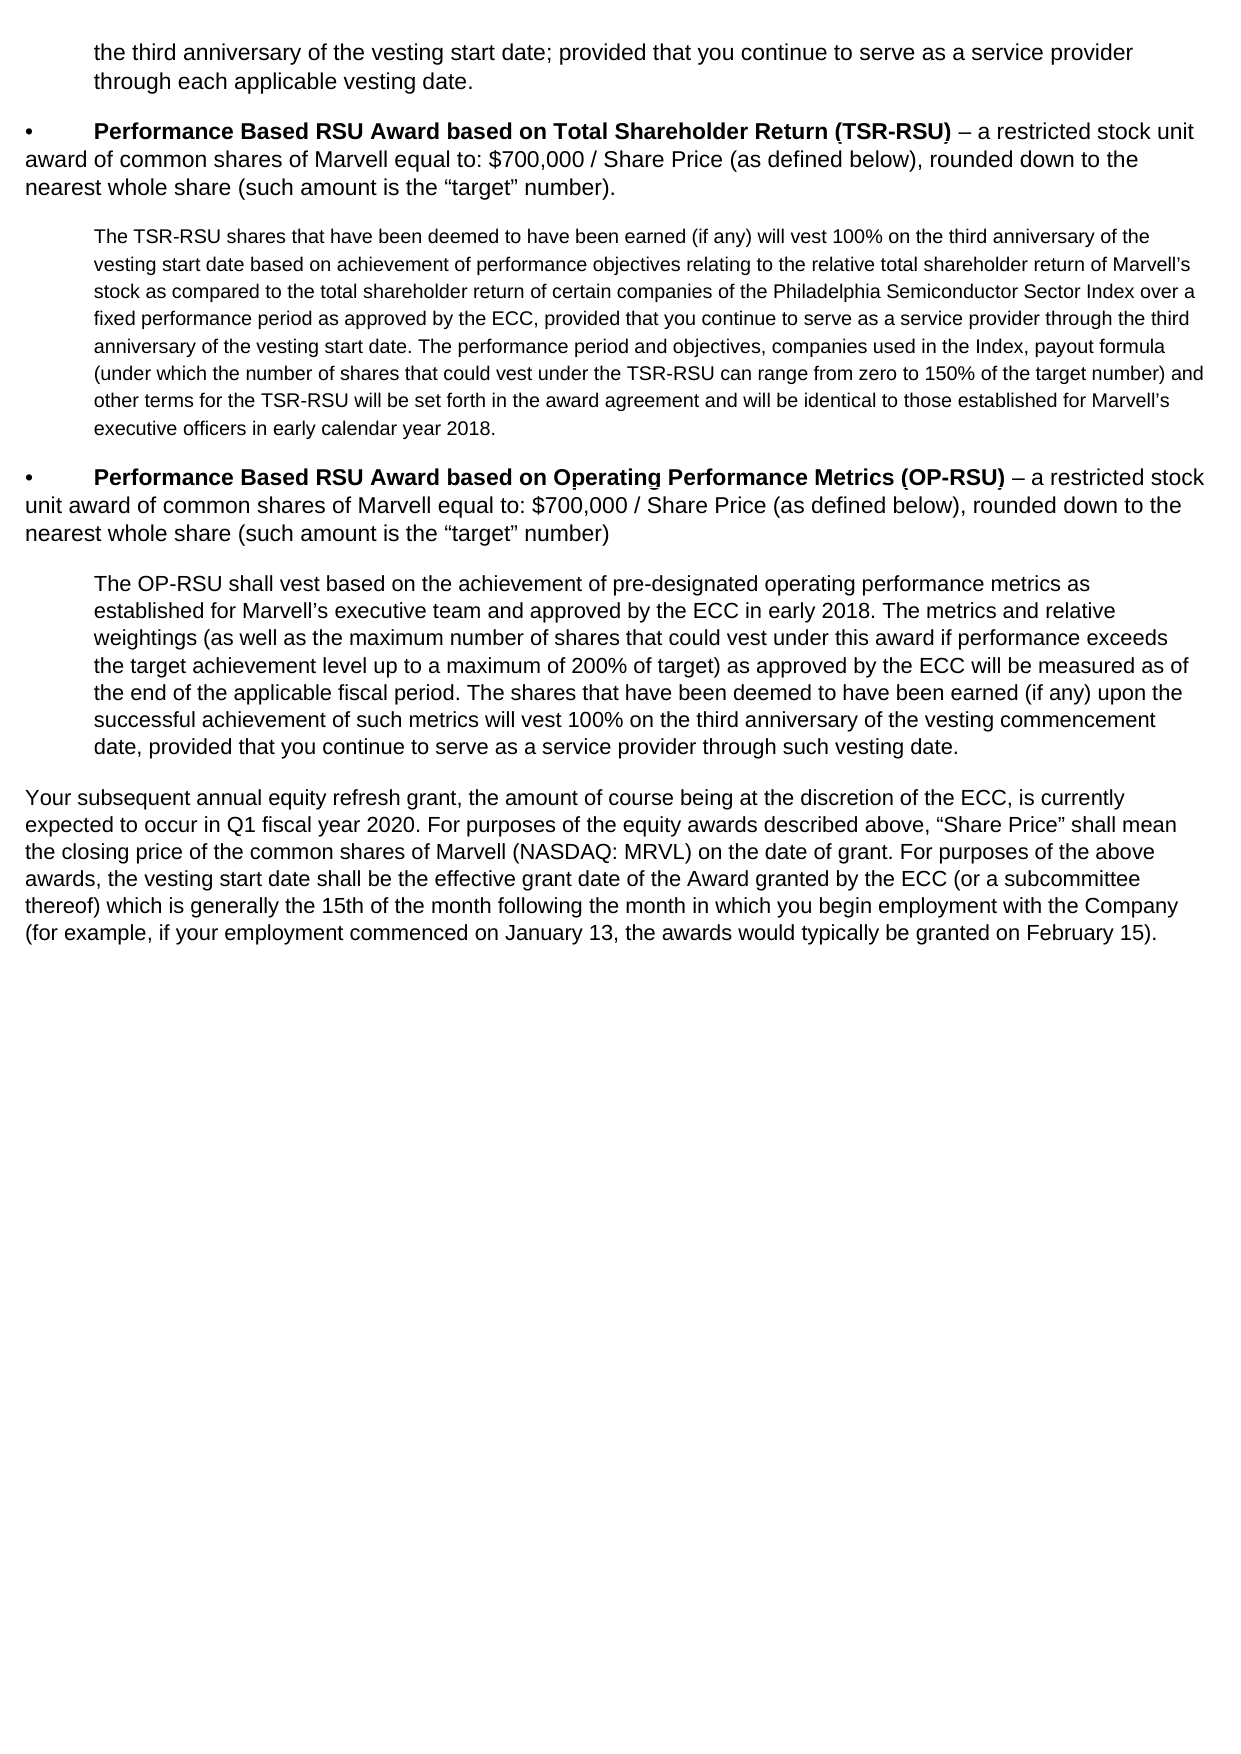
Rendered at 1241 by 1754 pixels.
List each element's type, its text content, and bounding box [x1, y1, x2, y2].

text the third anniversary of the vesting start date; provided that you continue to serve as a service provider through each applicable vesting date. [94, 39, 1140, 94]
text The OP-RSU shall vest based on the achievement of pre-designated operating performance metrics as established for Marvell’s executive team and approved by the ECC in early 2018. The metrics and relative weightings (as well as the maximum number of shares that could vest under this award if performance exceeds the target achievement level up to a maximum of 200% of target) as approved by the ECC will be measured as of the end of the applicable fiscal period. The shares that have been deemed to have been earned (if any) upon the successful achievement of such metrics will vest 100% on the third anniversary of the vesting commencement date, provided that you continue to serve as a service provider through such vesting date. [94, 571, 1205, 759]
list Performance Based RSU Award based on Operating Performance Metrics (OP-RSU) – a restricted stock unit award of common shares of Marvell equal to: $700,000 / Share Price (as defined below), rounded down to the nearest whole share (such amount is the “target” number) [25, 464, 1213, 546]
text Your subsequent annual equity refresh grant, the amount of course being at the discretion of the ECC, is currently expected to occur in Q1 fiscal year 2020. For purposes of the equity awards described above, “Share Price” shall mean the closing price of the common shares of Marvell (NASDAQ: MRVL) on the date of grant. For purposes of the above awards, the vesting start date shall be the effective grant date of the Award granted by the ECC (or a subcommittee thereof) which is generally the 15th of the month following the month in which you begin employment with the Company (for example, if your employment commenced on January 13, the awards would typically be granted on February 15). [25, 784, 1213, 946]
list Performance Based RSU Award based on Total Shareholder Return (TSR-RSU) – a restricted stock unit award of common shares of Marvell equal to: $700,000 / Share Price (as defined below), rounded down to the nearest whole share (such amount is the “target” number). [25, 118, 1213, 200]
text The TSR-RSU shares that have been deemed to have been earned (if any) will vest 100% on the third anniversary of the vesting start date based on achievement of performance objectives relating to the relative total shareholder return of Marvell’s stock as compared to the total shareholder return of certain companies of the Philadelphia Semiconductor Sector Index over a fixed performance period as approved by the ECC, provided that you continue to serve as a service provider through the third anniversary of the vesting start date. The performance period and objectives, companies used in the Index, payout formula (under which the number of shares that could vest under the TSR-RSU can range from zero to 150% of the target number) and other terms for the TSR-RSU will be set forth in the award agreement and will be identical to those established for Marvell’s executive officers in early calendar year 2018. [94, 225, 1209, 439]
